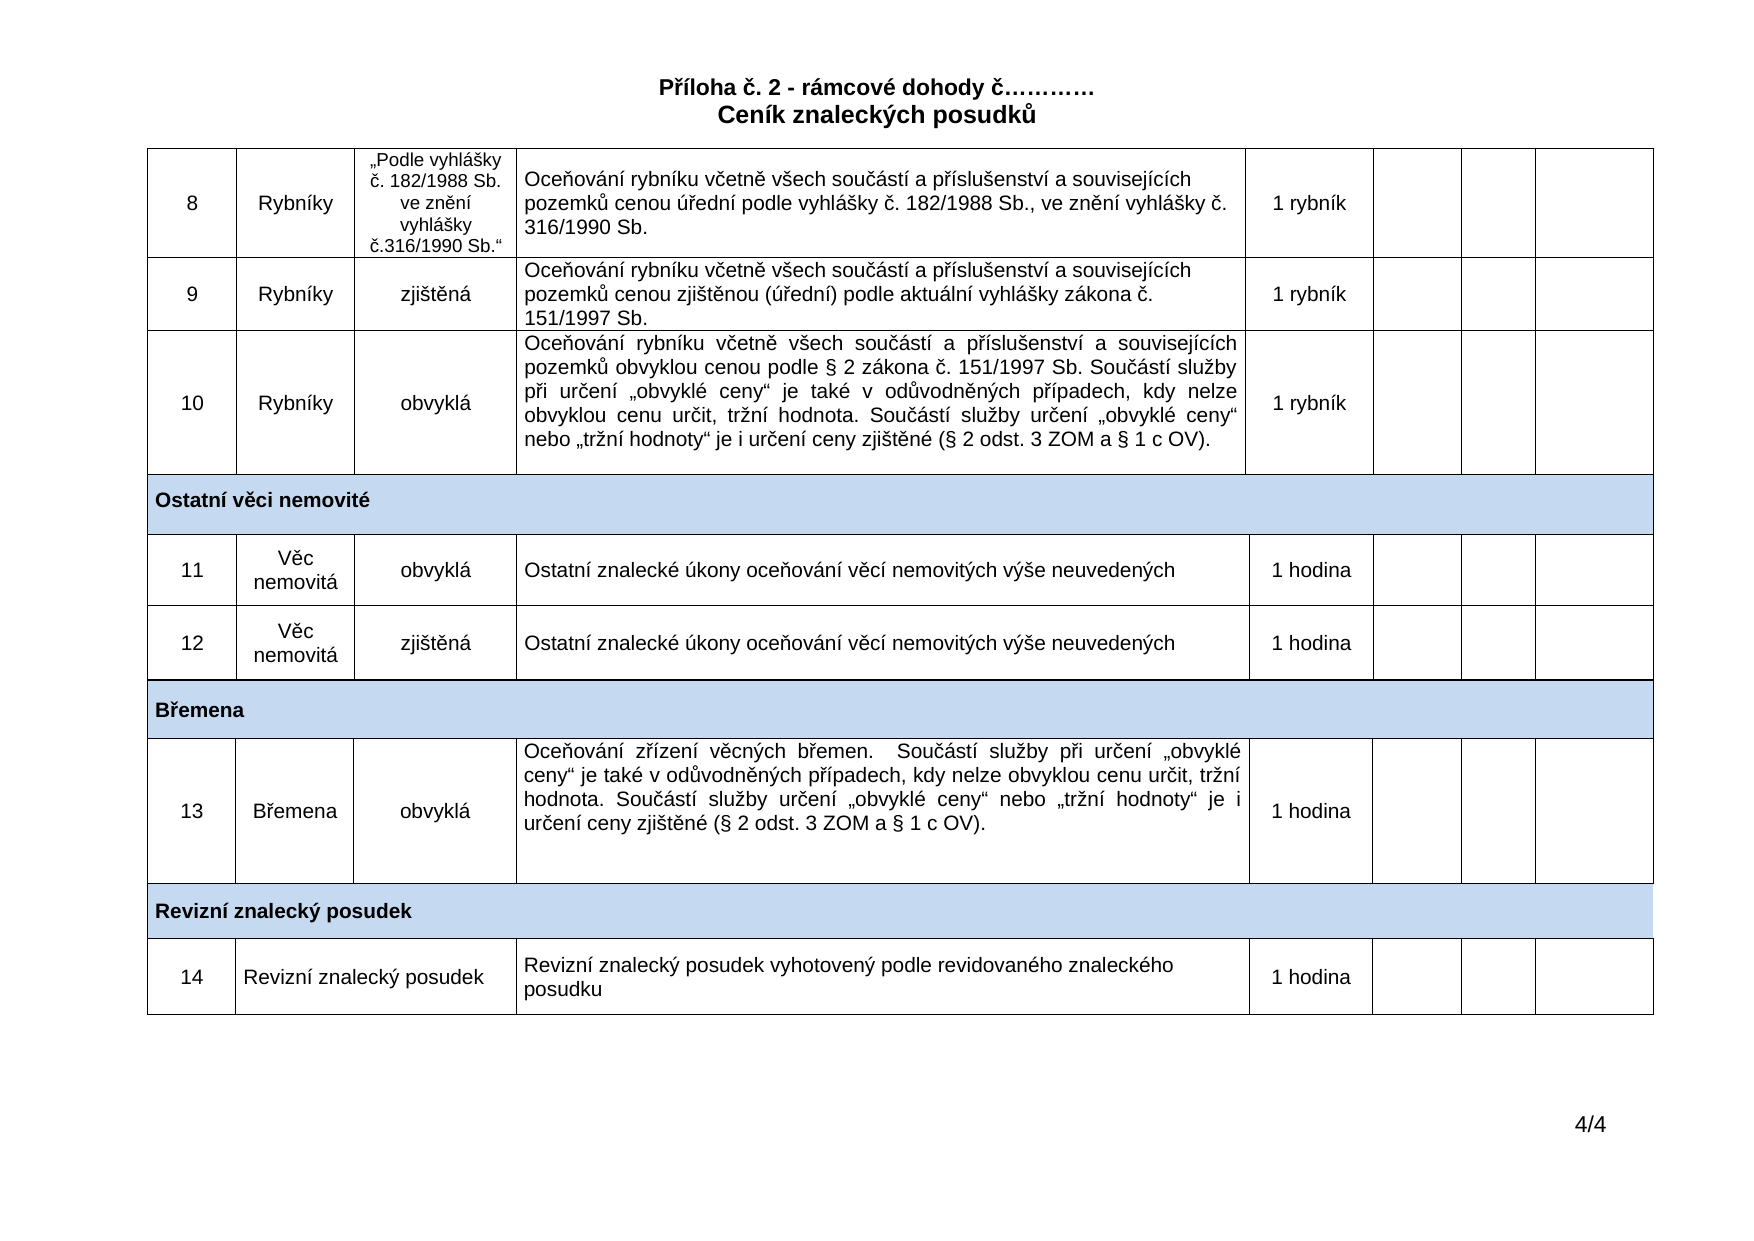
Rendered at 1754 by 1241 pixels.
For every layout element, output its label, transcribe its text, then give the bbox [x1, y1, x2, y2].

table_cell [1462, 258, 1535, 329]
table_cell [1536, 258, 1653, 329]
table_cell Oceňování rybníku včetně všech součástí a příslušenství a souvisejících pozemků obvyklou cenou podle § 2 zákona č. 151/1997 Sb. Součástí služby při určení „obvyklé ceny“ je také v odůvodněných případech, kdy nelze obvyklou cenu určit, tržní hodnota. Součástí služby určení „obvyklé ceny“ nebo „tržní hodnoty“ je i určení ceny zjištěné (§ 2 odst. 3 ZOM a § 1 c OV). [517, 331, 1245, 474]
table_cell 1 hodina [1250, 939, 1372, 1014]
table_cell 10 [148, 331, 236, 474]
table_cell obvyklá [355, 331, 516, 474]
table_cell [1536, 535, 1653, 605]
table_cell 13 [148, 739, 235, 883]
table_header Břemena [148, 681, 1653, 738]
table_cell Revizní znalecký posudek vyhotovený podle revidovaného znaleckého posudku [517, 939, 1249, 1014]
table_cell 12 [148, 606, 236, 679]
table_cell [1536, 606, 1653, 679]
table_cell Ostatní znalecké úkony oceňování věcí nemovitých výše neuvedených [517, 606, 1249, 679]
table_cell [1373, 939, 1461, 1014]
table_cell Oceňování rybníku včetně všech součástí a příslušenství a souvisejících pozemků cenou úřední podle vyhlášky č. 182/1988 Sb., ve znění vyhlášky č. 316/1990 Sb. [517, 149, 1245, 257]
table_cell [1462, 606, 1535, 679]
table_cell 1 hodina [1250, 535, 1373, 605]
table_cell [1374, 149, 1461, 257]
table_cell [1462, 535, 1535, 605]
table_cell Rybníky [237, 258, 354, 329]
table_cell [1462, 939, 1535, 1014]
table_cell 11 [148, 535, 236, 605]
table_cell 1 rybník [1246, 331, 1373, 474]
table_cell 14 [148, 939, 235, 1014]
table_cell [1374, 331, 1461, 474]
table_cell 8 [148, 149, 236, 257]
table_cell Rybníky [237, 331, 354, 474]
table_cell Revizní znalecký posudek [236, 939, 516, 1014]
table_cell 1 rybník [1246, 149, 1373, 257]
table_cell [1536, 149, 1653, 257]
table_cell Oceňování zřízení věcných břemen. Součástí služby při určení „obvyklé ceny“ je také v odůvodněných případech, kdy nelze obvyklou cenu určit, tržní hodnota. Součástí služby určení „obvyklé ceny“ nebo „tržní hodnoty“ je i určení ceny zjištěné (§ 2 odst. 3 ZOM a § 1 c OV). [517, 739, 1249, 883]
table_cell „Podle vyhlášky č. 182/1988 Sb. ve znění vyhlášky č.316/1990 Sb.“ [355, 149, 516, 257]
table_cell Revizní znalecký posudek [148, 884, 1653, 938]
table_cell Rybníky [237, 149, 354, 257]
table_cell obvyklá [355, 535, 516, 605]
table_cell [1374, 258, 1461, 329]
table_cell [1462, 739, 1535, 883]
table_cell Ostatní věci nemovité [148, 475, 1653, 534]
table_cell zjištěná [355, 606, 516, 679]
table_cell 9 [148, 258, 236, 329]
table_cell obvyklá [354, 739, 516, 883]
table_cell Věc nemovitá [237, 535, 354, 605]
table_cell 1 hodina [1250, 606, 1373, 679]
table_cell zjištěná [355, 258, 516, 329]
table_cell [1536, 939, 1653, 1014]
table_cell [1373, 739, 1461, 883]
table_cell [1536, 739, 1653, 883]
table_cell Břemena [236, 739, 353, 883]
table_cell Oceňování rybníku včetně všech součástí a příslušenství a souvisejících pozemků cenou zjištěnou (úřední) podle aktuální vyhlášky zákona č. 151/1997 Sb. [517, 258, 1245, 329]
table_cell [1536, 331, 1653, 474]
table_cell [1462, 331, 1535, 474]
table_cell 1 rybník [1246, 258, 1373, 329]
table_cell [1374, 535, 1461, 605]
table_cell [1462, 149, 1535, 257]
table_cell Ostatní znalecké úkony oceňování věcí nemovitých výše neuvedených [517, 535, 1249, 605]
table_cell [1374, 606, 1461, 679]
table_cell 1 hodina [1250, 739, 1372, 883]
table_cell Věc nemovitá [237, 606, 354, 679]
